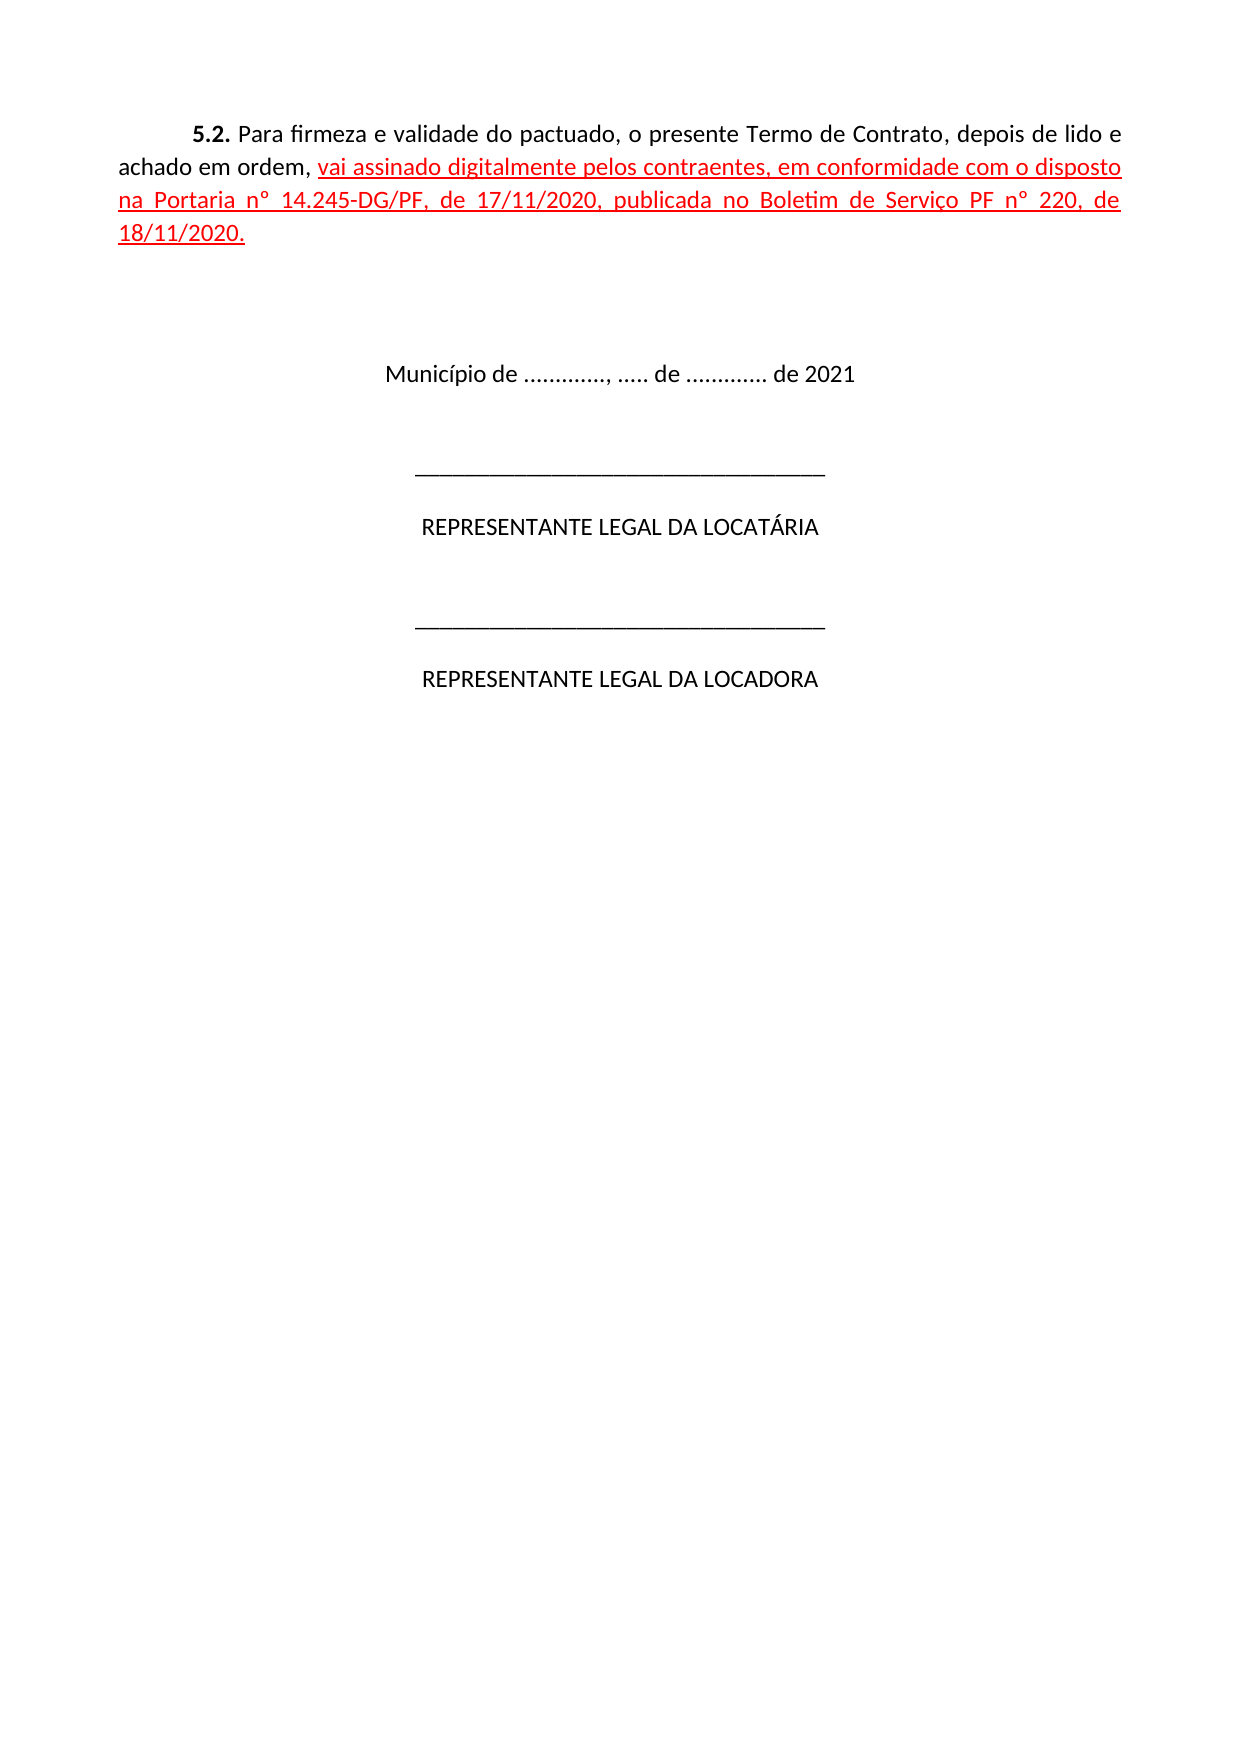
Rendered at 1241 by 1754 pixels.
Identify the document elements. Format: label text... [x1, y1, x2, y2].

text REPRESENTANTE LEGAL DA LOCADORA [118, 663, 1122, 694]
text 5.2. Para firmeza e validade do pactuado, o presente Termo de Contrato, depois de lido e achado em ordem, vai assinado digitalmente pelos contraentes, em conformidade com o disposto na Portaria nº 14.245-DG/PF, de 17/11/2020, publicada no Boletim de Serviço PF nº 220, de 18/11/2020. [118, 118, 1122, 247]
text _________________________________ [118, 602, 1122, 633]
text REPRESENTANTE LEGAL DA LOCATÁRIA [118, 511, 1122, 541]
text _________________________________ [118, 449, 1122, 480]
text Município de ............., ..... de ............. de 2021 [118, 358, 1122, 388]
